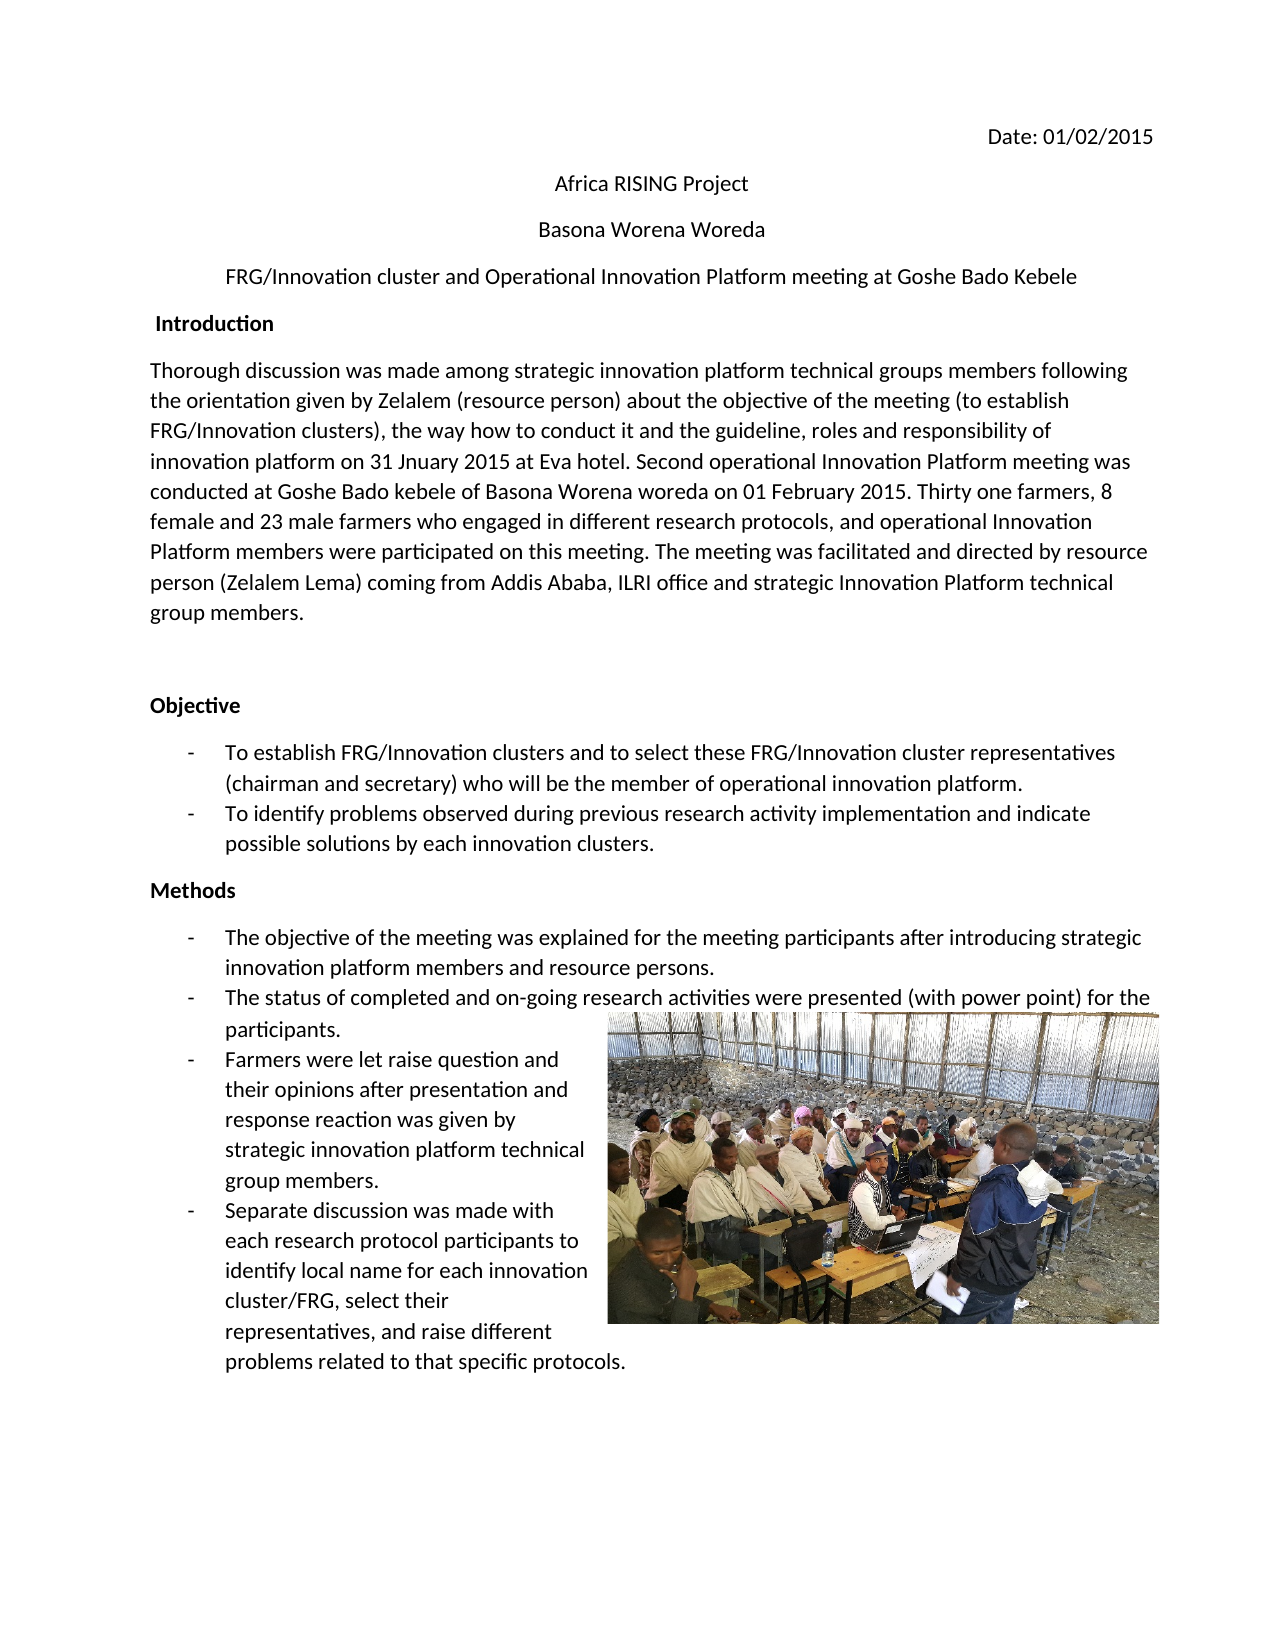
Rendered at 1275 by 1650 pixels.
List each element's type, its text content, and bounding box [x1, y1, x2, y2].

text Introduction [150, 309, 1153, 337]
list The status of completed and on-going research activities were presented (with power point) for the participants. [187, 983, 1153, 1043]
picture [606, 1012, 1160, 1323]
text FRG/Innovation cluster and Operational Innovation Platform meeting at Goshe Bado Kebele [150, 262, 1153, 291]
list Separate discussion was made with each research protocol participants to identify local name for each innovation cluster/FRG, select their representatives, and raise different problems related to that specific protocols. [187, 1196, 1153, 1375]
list The objective of the meeting was explained for the meeting participants after introducing strategic innovation platform members and resource persons. [187, 923, 1153, 981]
text Objective [150, 692, 1153, 720]
list To identify problems observed during previous research activity implementation and indicate possible solutions by each innovation clusters. [187, 799, 1153, 857]
text Methods [150, 876, 1153, 904]
text Date: 01/02/2015 [150, 122, 1153, 150]
list To establish FRG/Innovation clusters and to select these FRG/Innovation cluster representatives (chairman and secretary) who will be the member of operational innovation platform. [187, 738, 1153, 797]
list Farmers were let raise question and their opinions after presentation and response reaction was given by strategic innovation platform technical group members. [187, 1045, 606, 1194]
text Thorough discussion was made among strategic innovation platform technical groups members following the orientation given by Zelalem (resource person) about the objective of the meeting (to establish FRG/Innovation clusters), the way how to conduct it and the guideline, roles and responsibility of innovation platform on 31 Jnuary 2015 at Eva hotel. Second operational Innovation Platform meeting was conducted at Goshe Bado kebele of Basona Worena woreda on 01 February 2015. Thirty one farmers, 8 female and 23 male farmers who engaged in different research protocols, and operational Innovation Platform members were participated on this meeting. The meeting was facilitated and directed by resource person (Zelalem Lema) coming from Addis Ababa, ILRI office and strategic Innovation Platform technical group members. [150, 356, 1153, 626]
text Africa RISING Project [150, 169, 1153, 197]
text Basona Worena Woreda [150, 216, 1153, 244]
